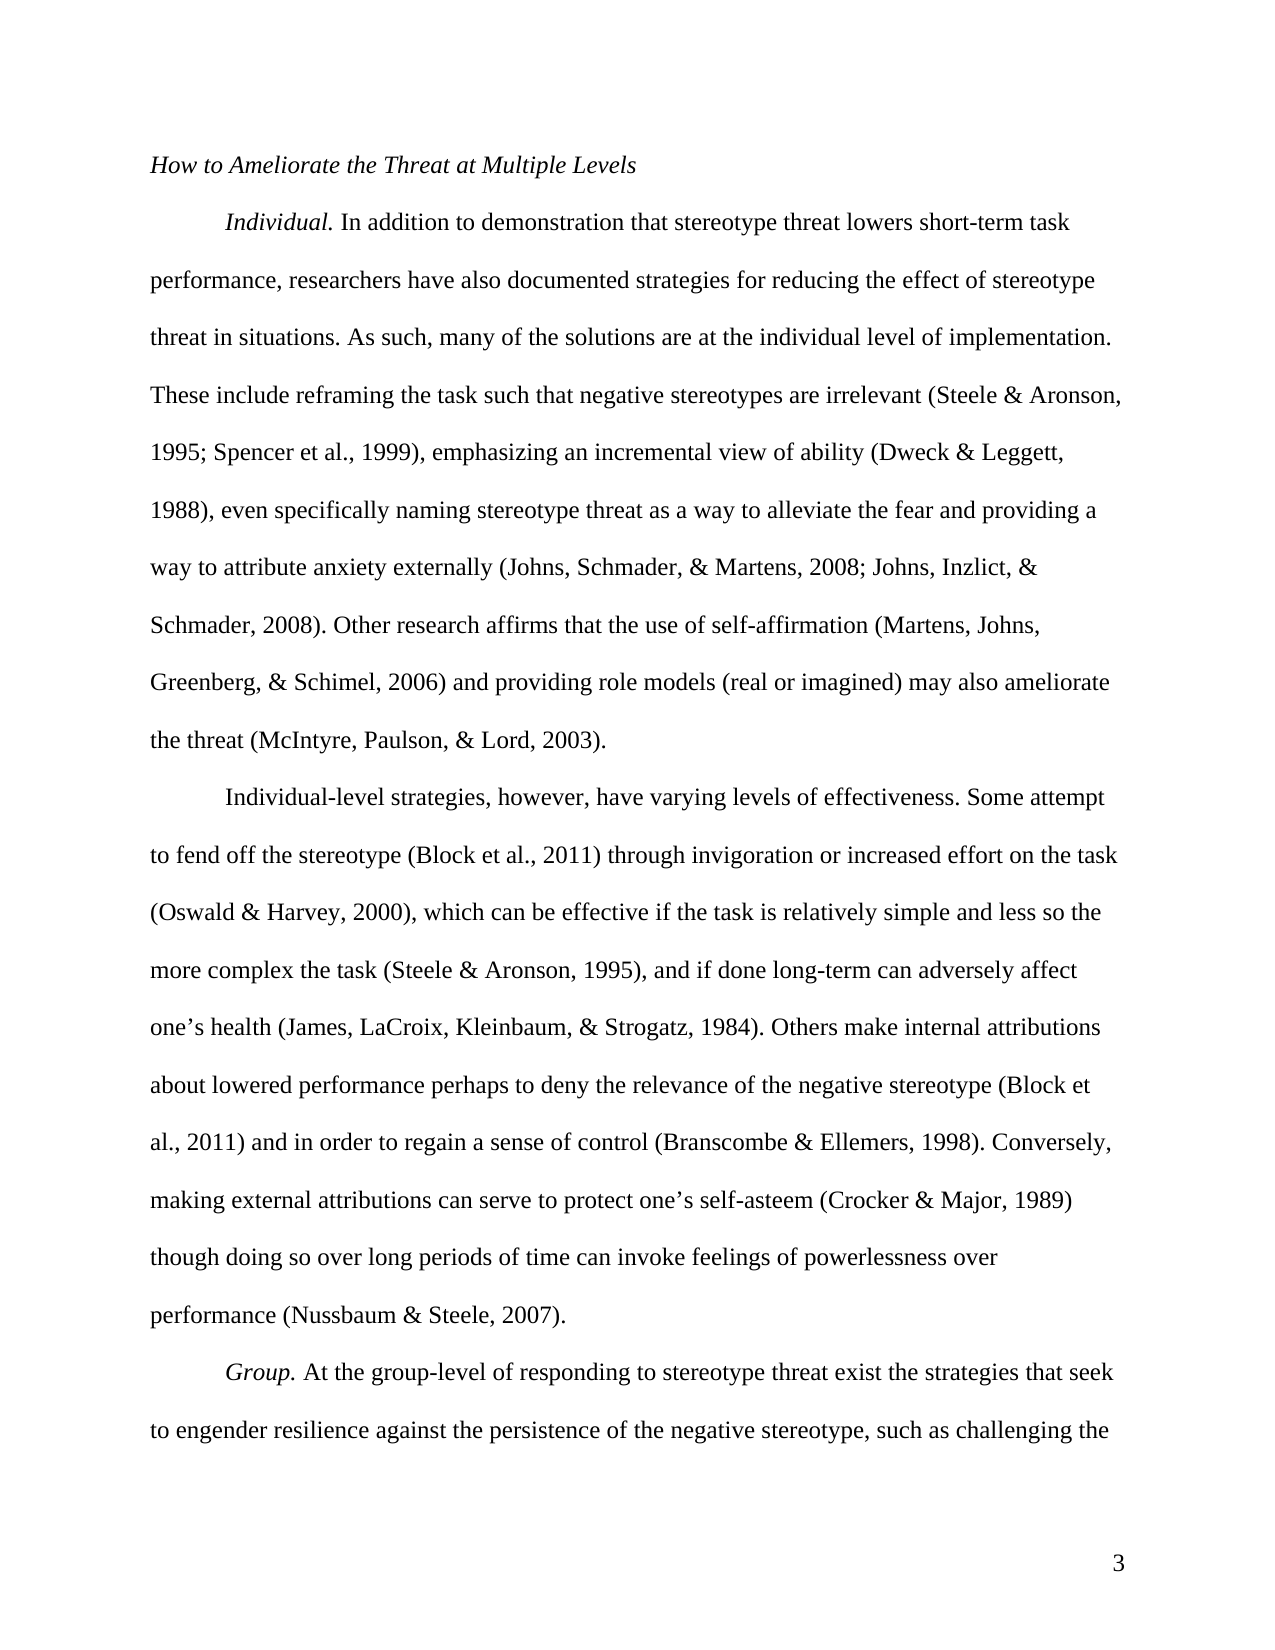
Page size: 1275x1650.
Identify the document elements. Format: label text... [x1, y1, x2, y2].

text Individual. In addition to demonstration that stereotype threat lowers short-term task performance, researchers have also documented strategies for reducing the effect of stereotype threat in situations. As such, many of the solutions are at the individual level of implementation. These include reframing the task such that negative stereotypes are irrelevant (Steele & Aronson, 1995; Spencer et al., 1999), emphasizing an incremental view of ability (Dweck & Leggett, 1988), even specifically naming stereotype threat as a way to alleviate the fear and providing a way to attribute anxiety externally (Johns, Schmader, & Martens, 2008; Johns, Inzlict, & Schmader, 2008). Other research affirms that the use of self-affirmation (Martens, Johns, Greenberg, & Schimel, 2006) and providing role models (real or imagined) may also ameliorate the threat (McIntyre, Paulson, & Lord, 2003). [150, 207, 1125, 754]
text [150, 1357, 1125, 1444]
text How to Ameliorate the Threat at Multiple Levels [150, 150, 1125, 179]
text Individual-level strategies, however, have varying levels of effectiveness. Some attempt to fend off the stereotype (Block et al., 2011) through invigoration or increased effort on the task (Oswald & Harvey, 2000), which can be effective if the task is relatively simple and less so the more complex the task (Steele & Aronson, 1995), and if done long-term can adversely affect one’s health (James, LaCroix, Kleinbaum, & Strogatz, 1984). Others make internal attributions about lowered performance perhaps to deny the relevance of the negative stereotype (Block et al., 2011) and in order to regain a sense of control (Branscombe & Ellemers, 1998). Conversely, making external attributions can serve to protect one’s self-asteem (Crocker & Major, 1989) though doing so over long periods of time can invoke feelings of powerlessness over performance (Nussbaum & Steele, 2007). [150, 782, 1125, 1329]
